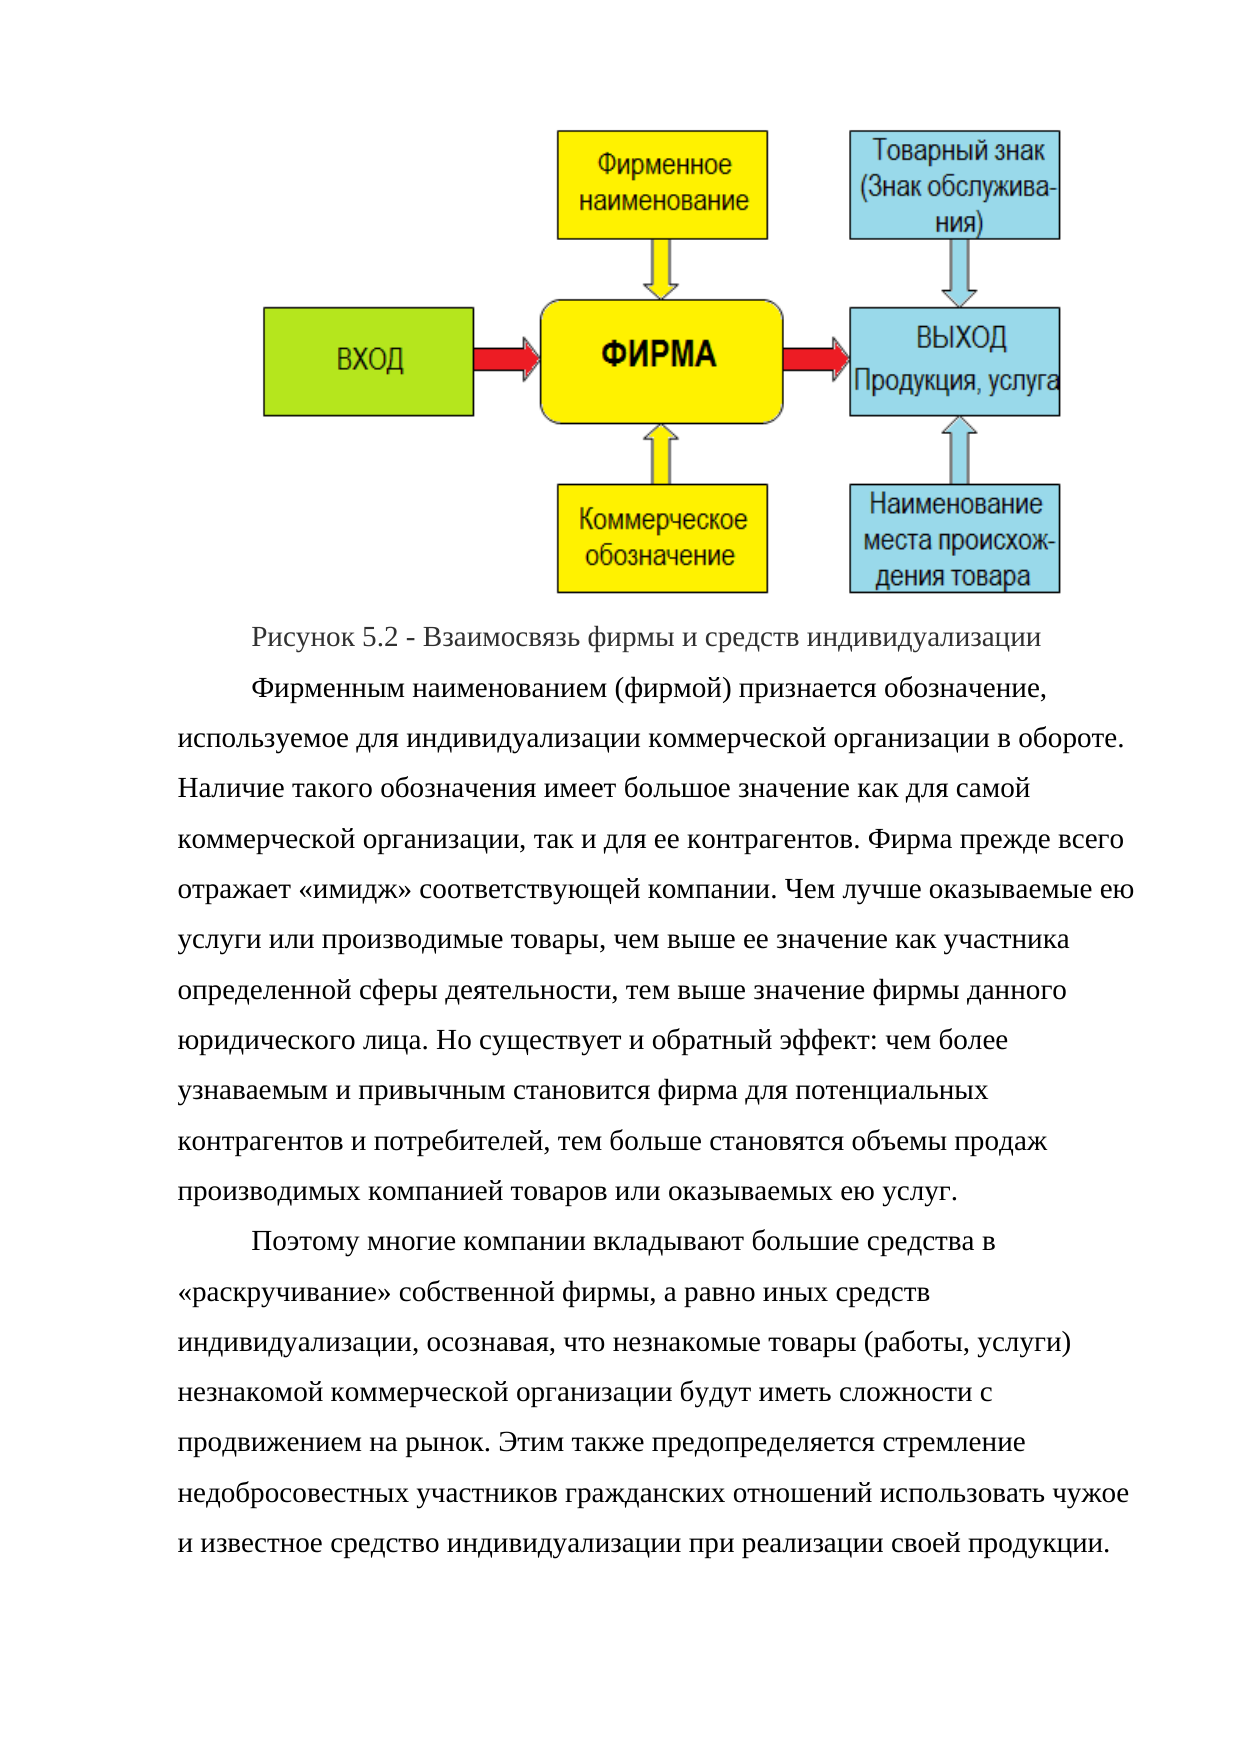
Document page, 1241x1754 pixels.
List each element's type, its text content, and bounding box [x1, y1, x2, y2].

picture [251, 118, 1070, 606]
text Рисунок 5.2 - Взаимосвязь фирмы и средств индивидуализации [177, 619, 1152, 653]
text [177, 1223, 1152, 1559]
text Фирменным наименованием (фирмой) признается обозначение, используемое для индивидуализации коммерческой организации в обороте. Наличие такого обозначения имеет большое значение как для самой коммерческой организации, так и для ее контрагентов. Фирма прежде всего отражает «имидж» соответствующей компании. Чем лучше оказываемые ею услуги или производимые товары, чем выше ее значение как участника определенной сферы деятельности, тем выше значение фирмы данного юридического лица. Но существует и обратный эффект: чем более узнаваемым и привычным становится фирма для потенциальных контрагентов и потребителей, тем больше становятся объемы продаж производимых компанией товаров или оказываемых ею услуг. [177, 670, 1152, 1207]
